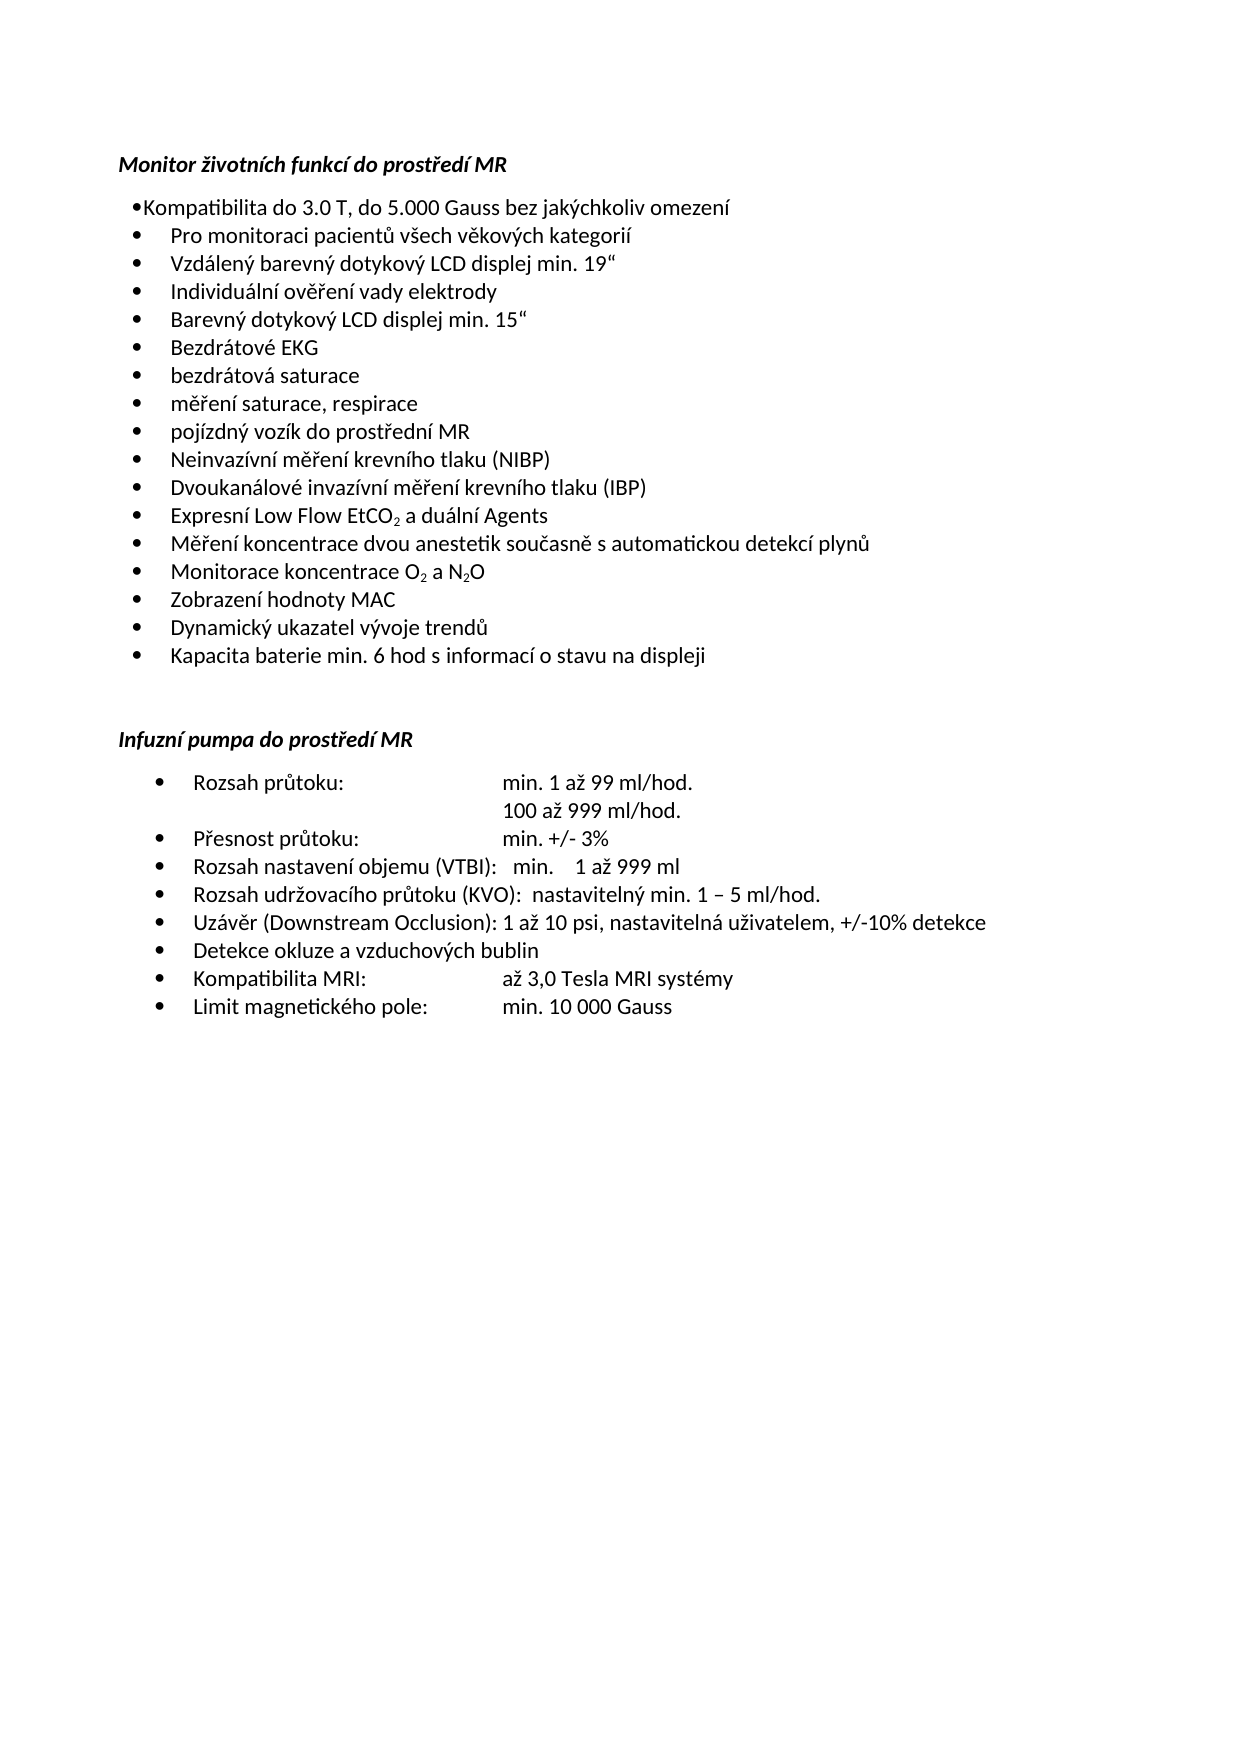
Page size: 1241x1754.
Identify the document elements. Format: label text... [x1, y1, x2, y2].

list Kompatibilita do 3.0 T, do 5.000 Gauss bez jakýchkoliv omezení [133, 193, 1122, 221]
list měření saturace, respirace [133, 389, 1122, 417]
text Infuzní pumpa do prostředí MR [118, 726, 1092, 753]
list Neinvazívní měření krevního tlaku (NIBP) [133, 445, 1122, 473]
list Barevný dotykový LCD displej min. 15“ [133, 305, 1122, 333]
list Vzdálený barevný dotykový LCD displej min. 19“ [133, 249, 1122, 277]
list Rozsah průtoku: min. 1 až 99 ml/hod. [156, 768, 1122, 796]
list Přesnost průtoku: min. +/- 3% [156, 824, 1122, 852]
list 100 až 999 ml/hod. [193, 796, 1122, 824]
list Dvoukanálové invazívní měření krevního tlaku (IBP) [133, 473, 1122, 501]
list Monitorace koncentrace O2 a N2O [133, 557, 1122, 585]
list Měření koncentrace dvou anestetik současně s automatickou detekcí plynů [133, 529, 1122, 557]
list Expresní Low Flow EtCO2 a duální Agents [133, 501, 1122, 529]
list Detekce okluze a vzduchových bublin [156, 936, 1122, 964]
list Kompatibilita MRI: až 3,0 Tesla MRI systémy [156, 964, 1122, 992]
list pojízdný vozík do prostřední MR [133, 417, 1122, 445]
list Rozsah udržovacího průtoku (KVO): nastavitelný min. 1 – 5 ml/hod. [156, 880, 1122, 908]
list Individuální ověření vady elektrody [133, 277, 1122, 305]
list Limit magnetického pole: min. 10 000 Gauss [156, 992, 1092, 1021]
list Rozsah nastavení objemu (VTBI): min. 1 až 999 ml [156, 852, 1122, 880]
list Dynamický ukazatel vývoje trendů [133, 613, 1122, 641]
text Monitor životních funkcí do prostředí MR [118, 150, 1092, 178]
list bezdrátová saturace [133, 361, 1122, 389]
list Zobrazení hodnoty MAC [133, 585, 1122, 613]
list Bezdrátové EKG [133, 333, 1122, 361]
list Pro monitoraci pacientů všech věkových kategorií [133, 221, 1122, 249]
list Kapacita baterie min. 6 hod s informací o stavu na displeji [133, 641, 1122, 669]
list Uzávěr (Downstream Occlusion): 1 až 10 psi, nastavitelná uživatelem, +/-10% detekce [156, 908, 1122, 936]
